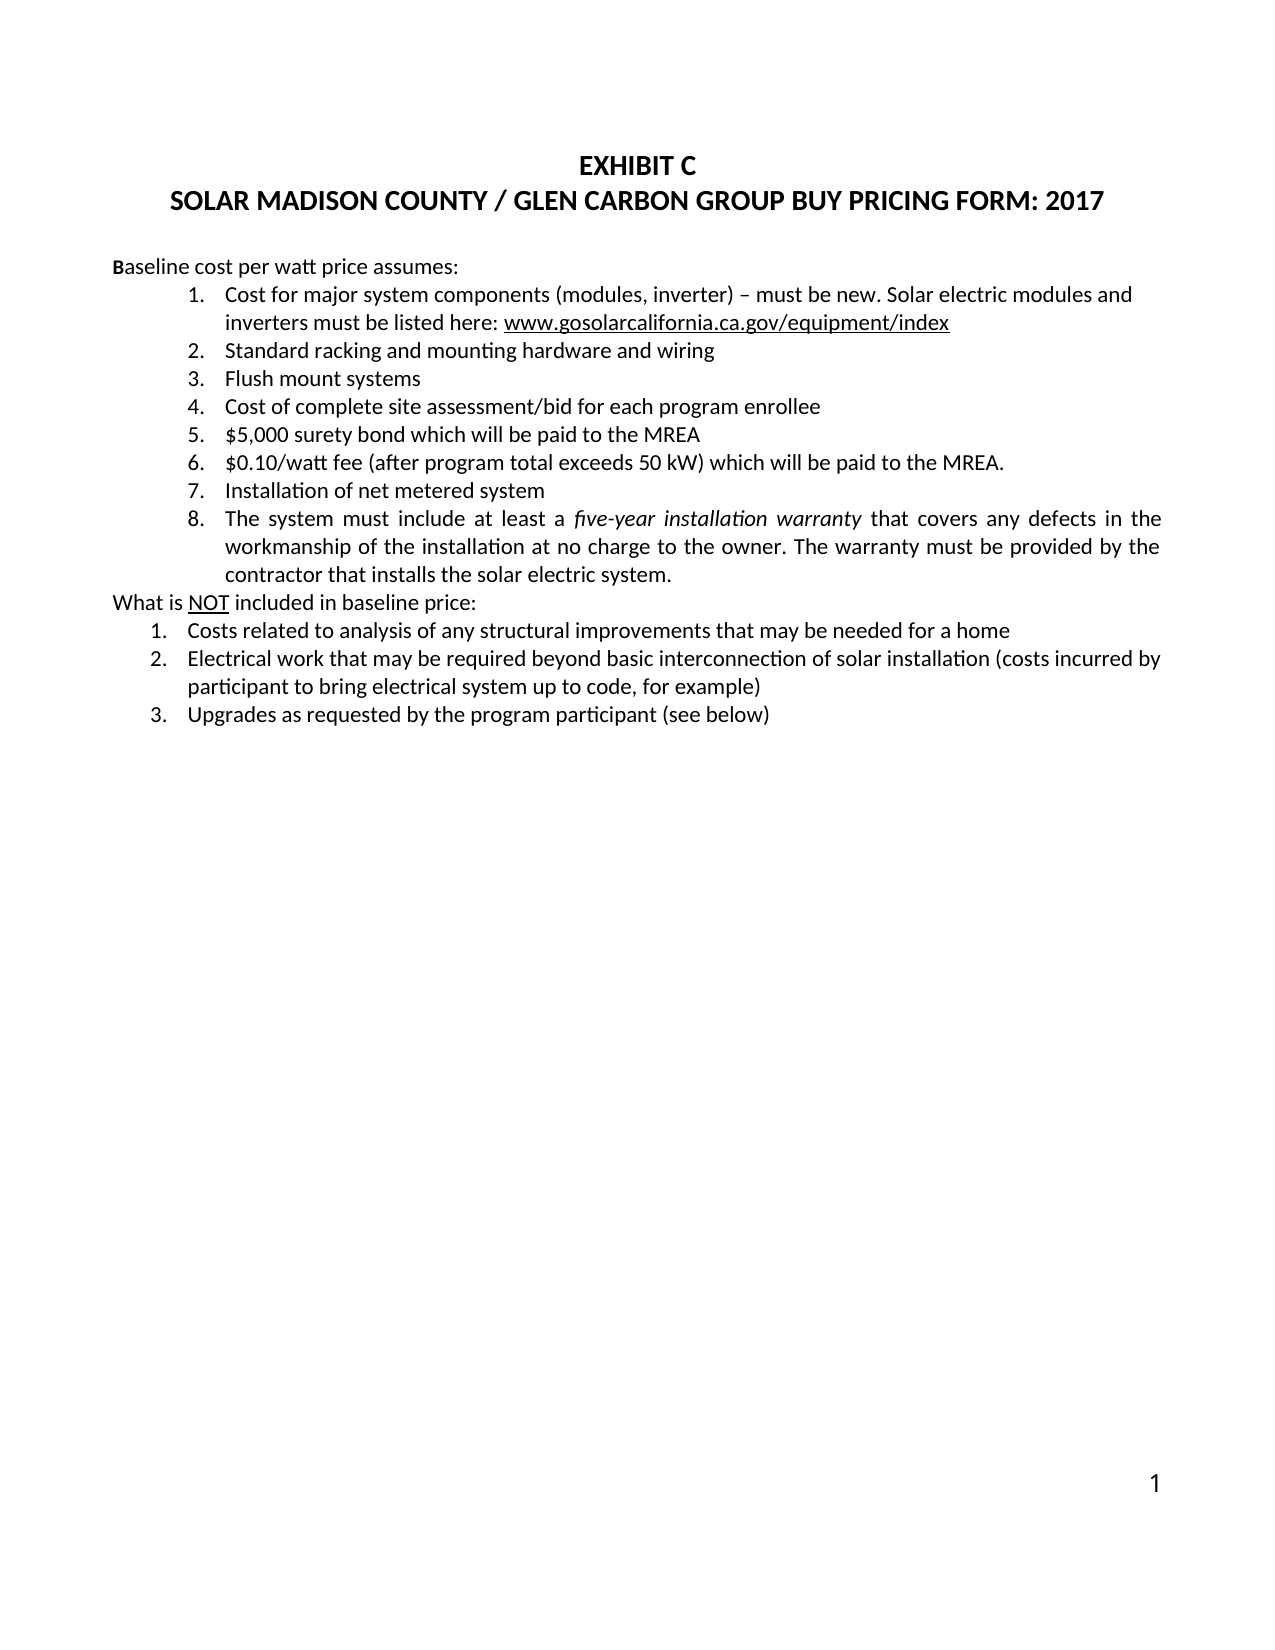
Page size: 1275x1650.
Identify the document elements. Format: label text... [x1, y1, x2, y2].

text What is NOT included in baseline price: [112, 588, 1162, 616]
list Installation of net metered system [187, 476, 1162, 504]
list Flush mount systems [187, 364, 1162, 392]
list Electrical work that may be required beyond basic interconnection of solar installation (costs incurred by participant to bring electrical system up to code, for example) [150, 644, 1162, 700]
list Costs related to analysis of any structural improvements that may be needed for a home [150, 616, 1162, 644]
list Standard racking and mounting hardware and wiring [187, 336, 1162, 364]
text Baseline cost per watt price assumes: [112, 252, 1162, 280]
list Cost for major system components (modules, inverter) – must be new. Solar electric modules and inverters must be listed here: www.gosolarcalifornia.ca.gov/equipment/index [187, 280, 1162, 336]
list Upgrades as requested by the program participant (see below) [150, 700, 1162, 728]
text EXHIBIT C [112, 147, 1162, 182]
list The system must include at least a five-year installation warranty that covers any defects in the workmanship of the installation at no charge to the owner. The warranty must be provided by the contractor that installs the solar electric system. [187, 504, 1162, 588]
list Cost of complete site assessment/bid for each program enrollee [187, 392, 1162, 420]
text SOLAR MADISON COUNTY / GLEN CARBON GROUP BUY PRICING FORM: 2017 [112, 182, 1162, 218]
list $5,000 surety bond which will be paid to the MREA [187, 420, 1162, 448]
list $0.10/watt fee (after program total exceeds 50 kW) which will be paid to the MREA. [187, 448, 1162, 476]
